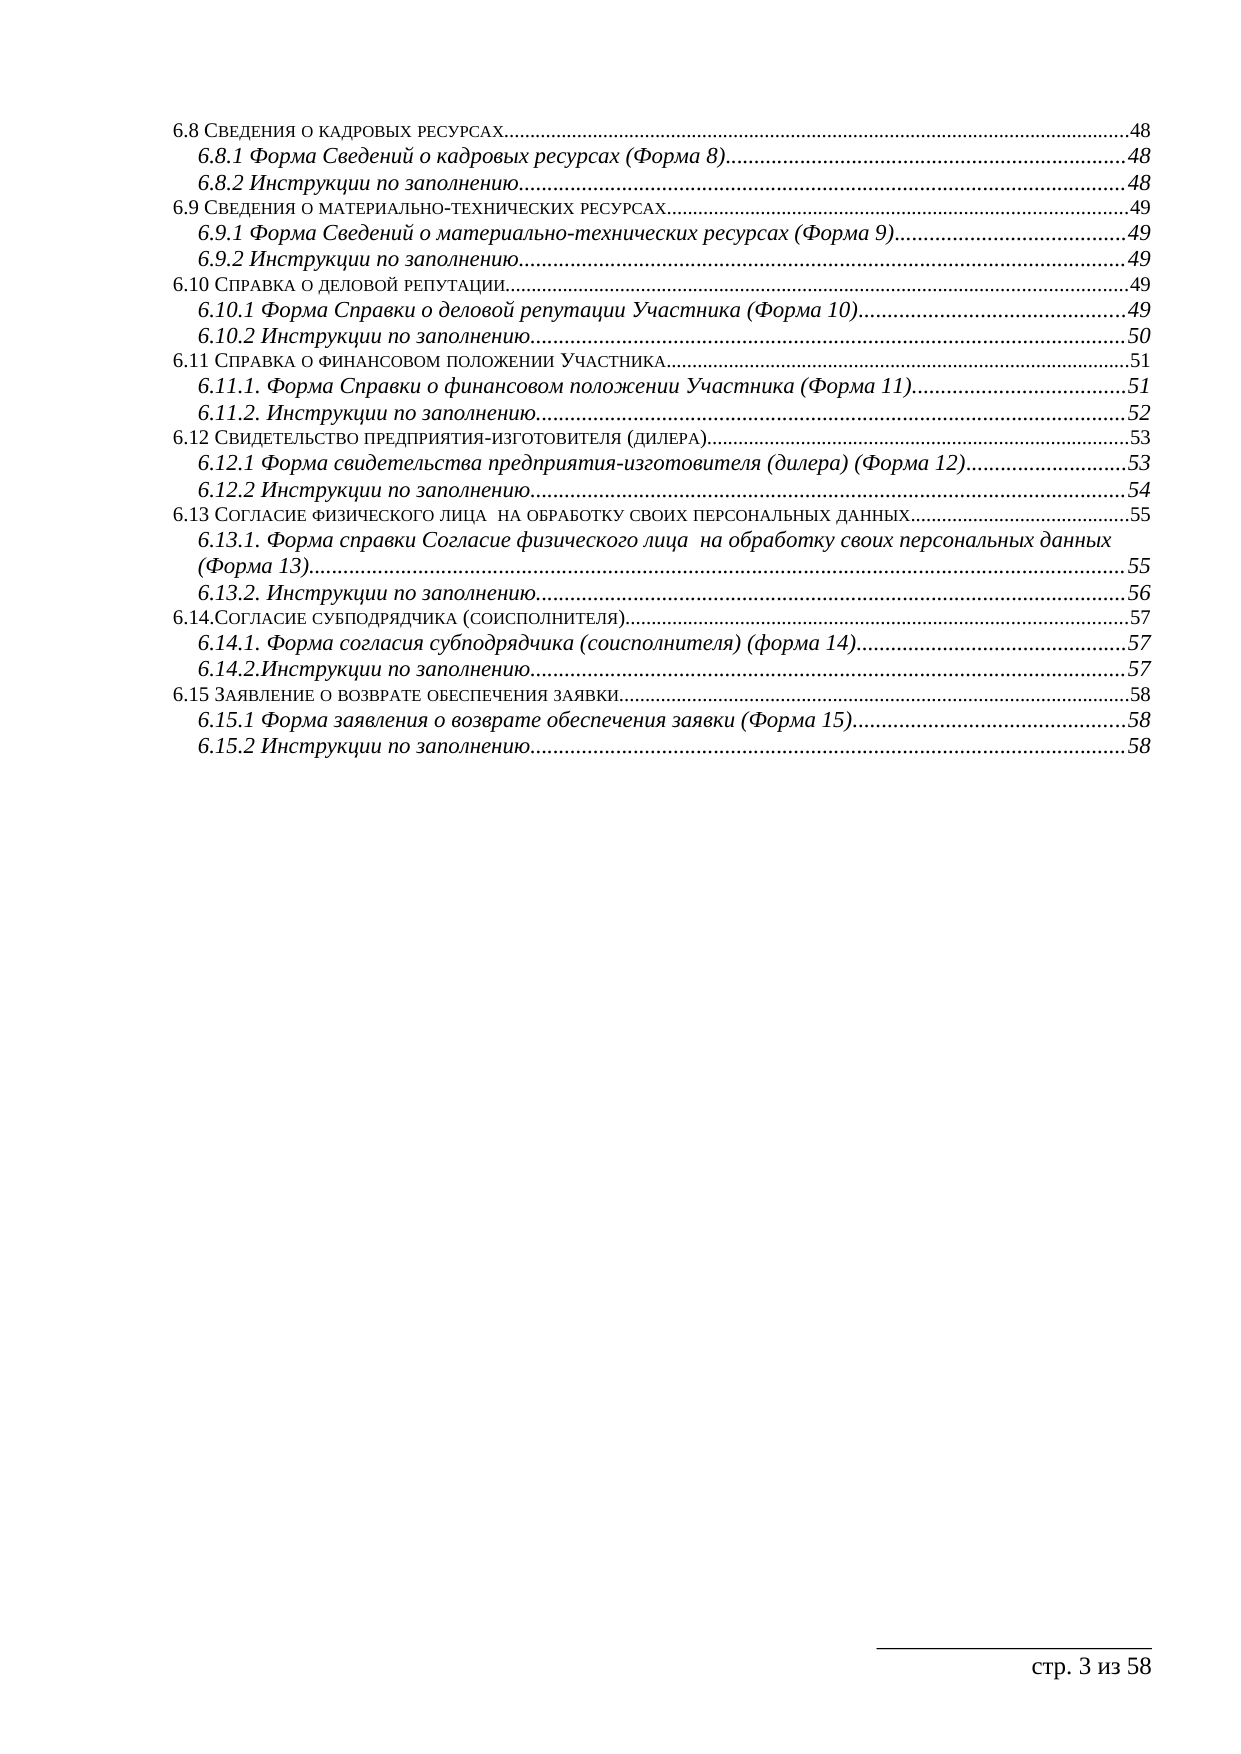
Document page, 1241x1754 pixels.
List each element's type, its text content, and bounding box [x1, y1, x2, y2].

text 6.10.1 Форма Справки о деловой репутации Участника (Форма 10) 49 [198, 296, 1152, 322]
text 6.14.Согласие субподрядчика (соисполнителя) 57 [173, 605, 1152, 629]
text 6.14.1. Форма согласия субподрядчика (соисполнителя) (форма 14) 57 [198, 629, 1152, 656]
text 6.8.2 Инструкции по заполнению 48 [198, 168, 1152, 195]
text 6.9.1 Форма Сведений о материально-технических ресурсах (Форма 9) 49 [198, 219, 1152, 245]
text 6.13 Согласие физического лица на обработку своих персональных данных. 55 [173, 502, 1152, 526]
text 6.12.1 Форма свидетельства предприятия-изготовителя (дилера) (Форма 12) 53 [198, 449, 1152, 476]
text 6.9.2 Инструкции по заполнению 49 [198, 245, 1152, 272]
text 6.9 Сведения о материально-технических ресурсах 49 [173, 195, 1152, 219]
text 6.15.1 Форма заявления о возврате обеспечения заявки (Форма 15) 58 [198, 706, 1152, 732]
text 6.11 Справка о финансовом положении Участника. 51 [173, 348, 1152, 372]
text 6.10 Справка о деловой репутации 49 [173, 272, 1152, 296]
text 6.13.2. Инструкции по заполнению. 56 [198, 579, 1152, 605]
text 6.10.2 Инструкции по заполнению 50 [198, 322, 1152, 348]
text 6.15 Заявление о возврате обеспечения заявки 58 [173, 682, 1152, 706]
text 6.11.1. Форма Справки о финансовом положении Участника (Форма 11). 51 [198, 372, 1152, 399]
text 6.15.2 Инструкции по заполнению 58 [198, 732, 1152, 759]
text 6.11.2. Инструкции по заполнению. 52 [198, 399, 1152, 425]
text 6.13.1. Форма справки Согласие физического лица на обработку своих персональных данных (Форма 13). 55 [198, 526, 1152, 579]
text 6.12.2 Инструкции по заполнению 54 [198, 476, 1152, 502]
text 6.12 Свидетельство предприятия-изготовителя (дилера) 53 [173, 425, 1152, 449]
text 6.8 Сведения о кадровых ресурсах 48 [173, 118, 1152, 142]
text 6.8.1 Форма Сведений о кадровых ресурсах (Форма 8) 48 [198, 142, 1152, 168]
text 6.14.2.Инструкции по заполнению 57 [198, 656, 1152, 682]
